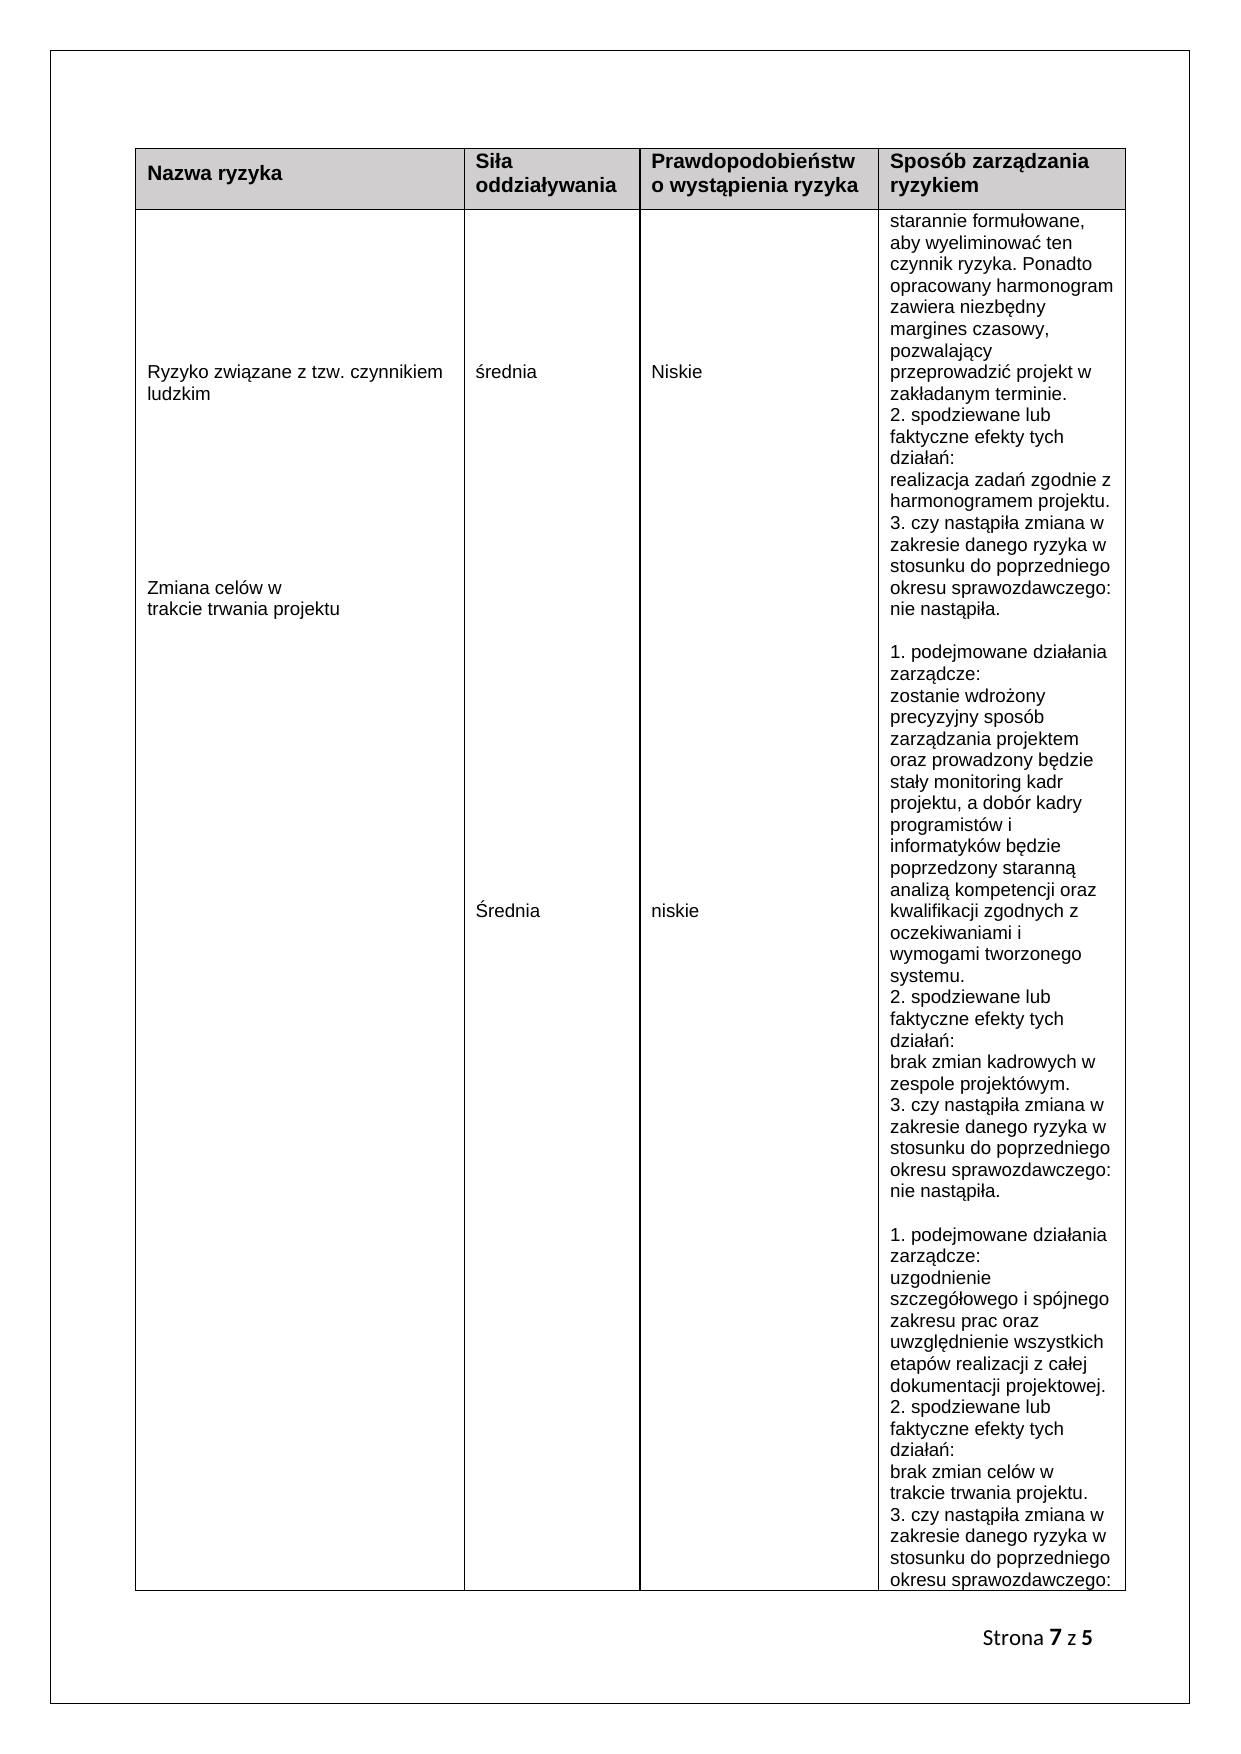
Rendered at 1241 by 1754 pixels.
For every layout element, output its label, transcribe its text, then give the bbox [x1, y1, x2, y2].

table_header Sposób zarządzania ryzykiem [879, 149, 1125, 209]
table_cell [879, 210, 1125, 1590]
table_header Prawdopodobieństwo wystąpienia ryzyka [641, 149, 878, 209]
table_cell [136, 210, 464, 1590]
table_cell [641, 210, 878, 1590]
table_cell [465, 210, 639, 1590]
table_header Siła oddziaływania [465, 149, 639, 209]
table_header Nazwa ryzyka [136, 149, 464, 209]
